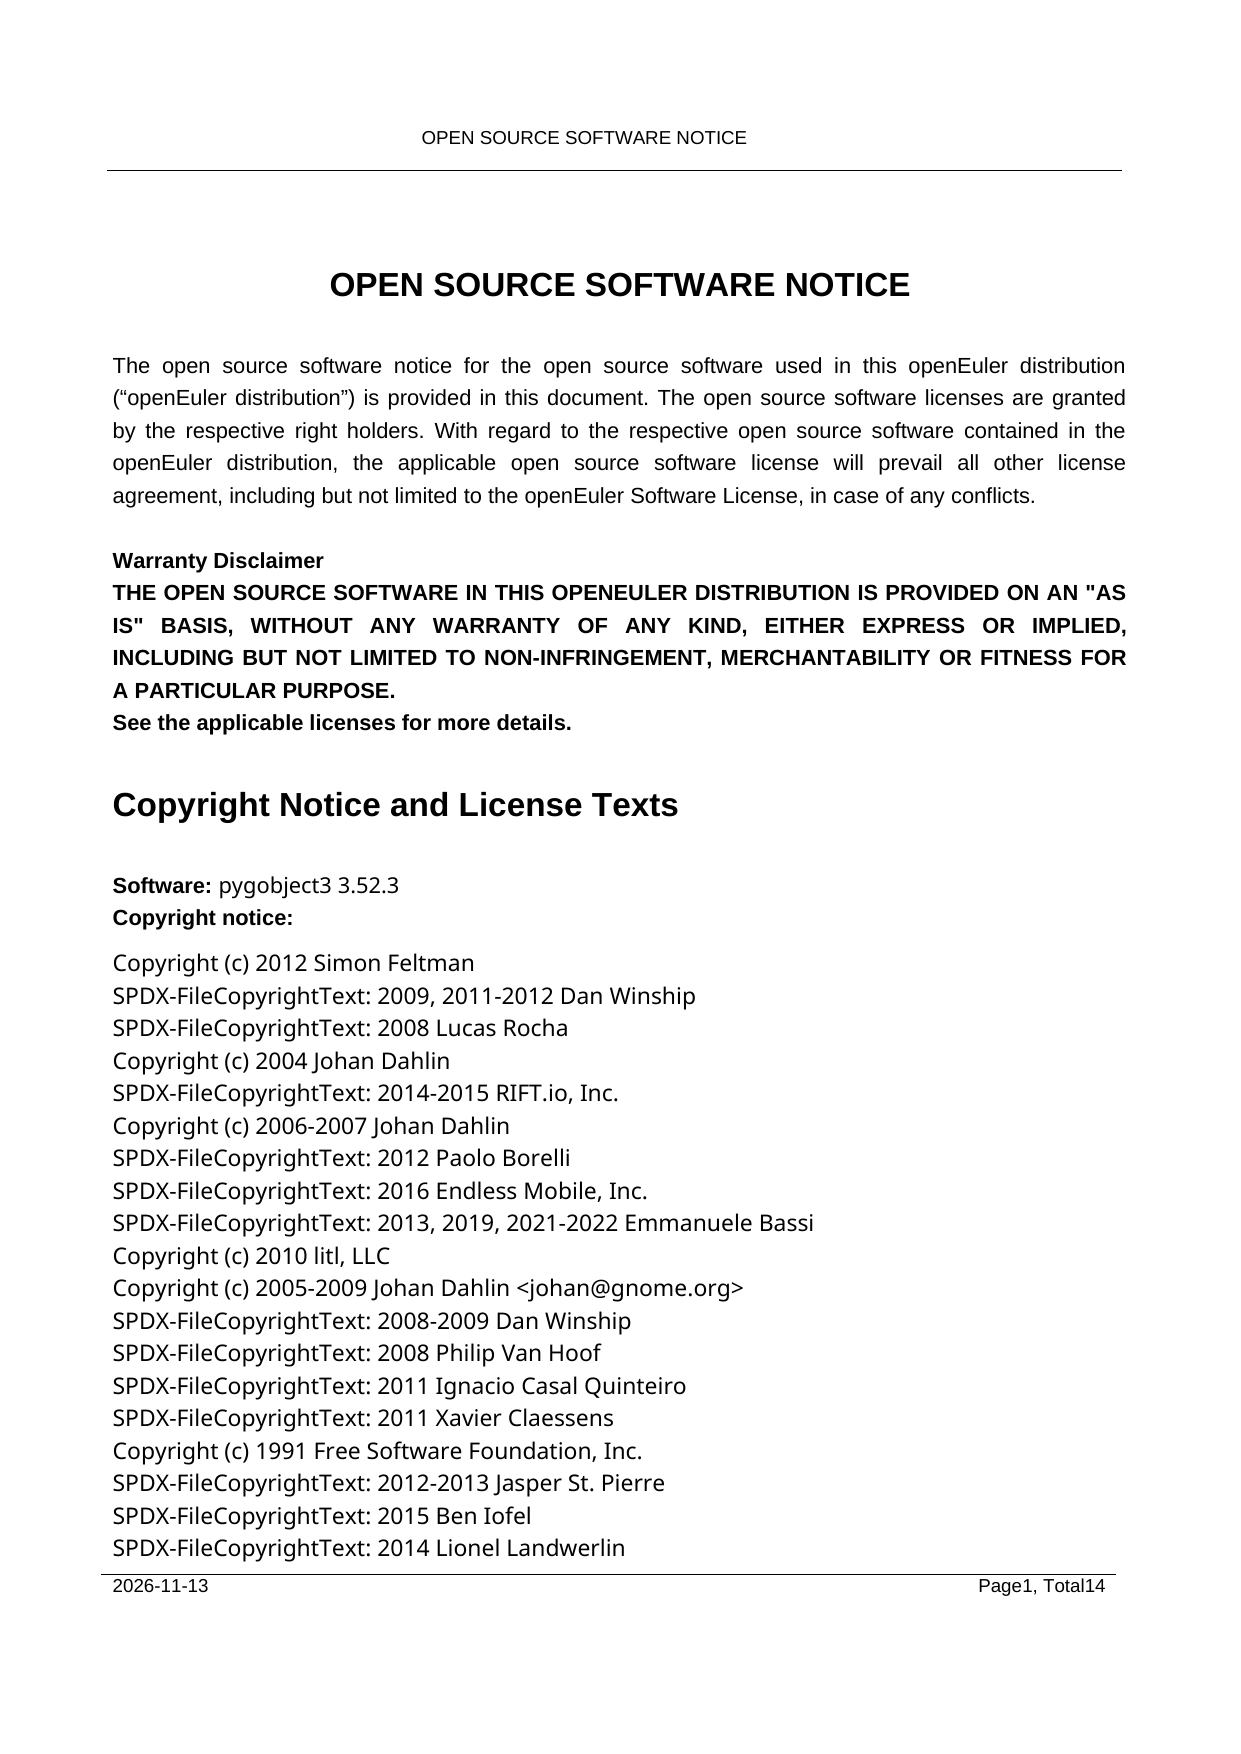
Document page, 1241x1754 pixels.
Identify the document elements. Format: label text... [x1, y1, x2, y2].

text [112, 947, 1128, 1564]
text THE OPEN SOURCE SOFTWARE IN THIS OPENEULER DISTRIBUTION IS PROVIDED ON AN "AS IS" BASIS, WITHOUT ANY WARRANTY OF ANY KIND, EITHER EXPRESS OR IMPLIED, INCLUDING BUT NOT LIMITED TO NON-INFRINGEMENT, MERCHANTABILITY OR FITNESS FOR A PARTICULAR PURPOSE. See the applicable licenses for more details. [112, 576, 1128, 739]
text Warranty Disclaimer [112, 544, 1128, 576]
title Software: pygobject3 3.52.3 [112, 869, 1128, 901]
text Copyright notice: [112, 901, 1128, 934]
text The open source software notice for the open source software used in this openEuler distribution (“openEuler distribution”) is provided in this document. The open source software licenses are granted by the respective right holders. With regard to the respective open source software contained in the openEuler distribution, the applicable open source software license will prevail all other license agreement, including but not limited to the openEuler Software License, in case of any conflicts. [112, 349, 1128, 511]
text Copyright Notice and License Texts [112, 771, 1128, 836]
text OPEN SOURCE SOFTWARE NOTICE [112, 251, 1128, 316]
